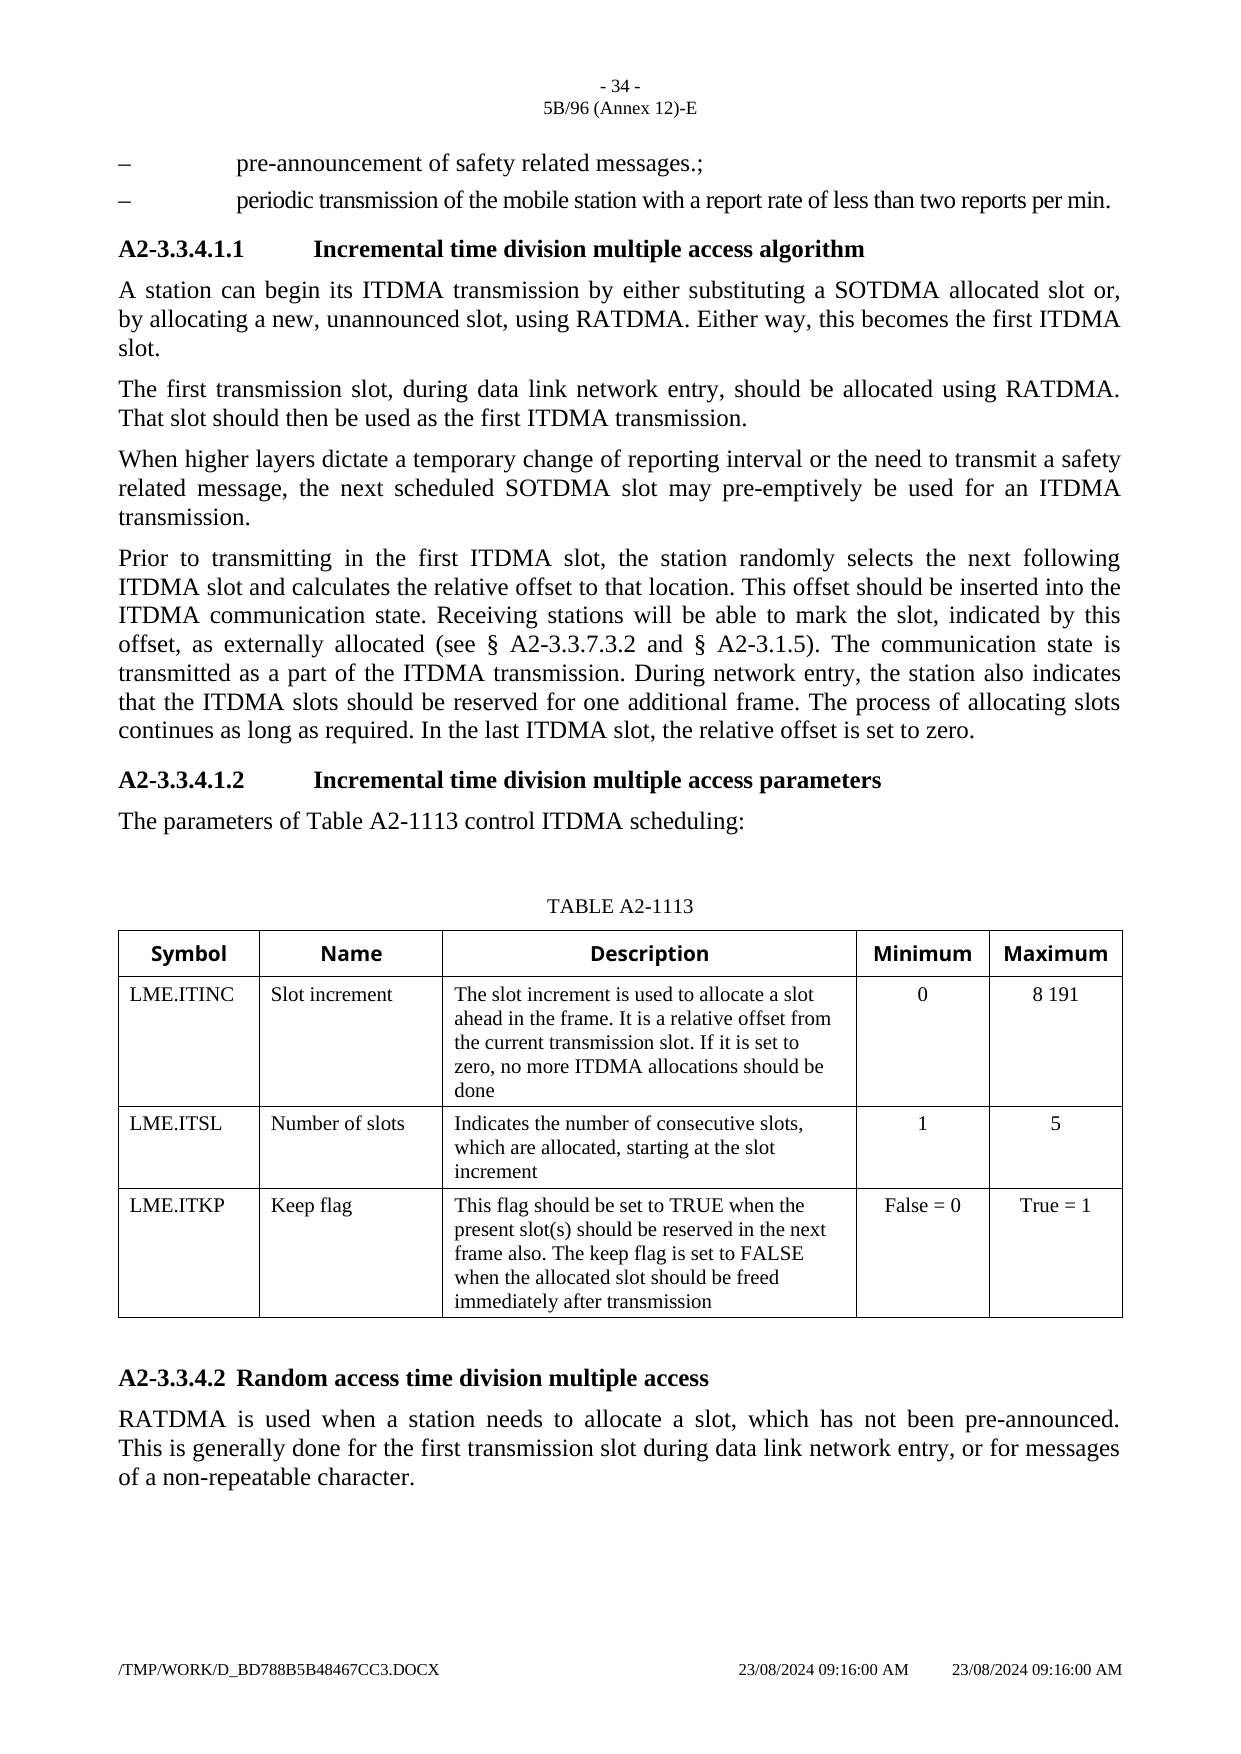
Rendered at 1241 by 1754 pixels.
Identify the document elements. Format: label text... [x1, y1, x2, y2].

table_cell LME.ITKP [119, 1189, 259, 1317]
table_cell False = 0 [857, 1189, 989, 1317]
table_cell 1 [857, 1107, 989, 1187]
text RATDMA is used when a station needs to allocate a slot, which has not been pre-announced. This is generally done for the first transmission slot during data link network entry, or for messages of a non-repeatable character. [118, 1404, 1122, 1491]
text Prior to transmitting in the first ITDMA slot, the station randomly selects the next following ITDMA slot and calculates the relative offset to that location. This offset should be inserted into the ITDMA communication state. Receiving stations will be able to mark the slot, indicated by this offset, as externally allocated (see § 3.3.7.3.2 and § 3.1.5). The communication state is transmitted as a part of the ITDMA transmission. During network entry, the station also indicates that the ITDMA slots should be reserved for one additional frame. The process of allocating slots continues as long as required. In the last ITDMA slot, the relative offset is set to zero. [118, 543, 1122, 744]
text A station can begin its ITDMA transmission by either substituting a SOTDMA allocated slot or, by allocating a new, unannounced slot, using RATDMA. Either way, this becomes the first ITDMA slot. [118, 276, 1122, 362]
table_cell This flag should be set to TRUE when the present slot(s) should be reserved in the next frame also. The keep flag is set to FALSE when the allocated slot should be freed immediately after transmission [443, 1189, 856, 1317]
table_header Description [443, 931, 856, 976]
table_header Minimum [857, 931, 989, 976]
subtitle 3.3.4.1.2 Incremental time division multiple access parameters [118, 765, 1122, 794]
text The first transmission slot, during data link network entry, should be allocated using RATDMA. That slot should then be used as the first ITDMA transmission. [118, 374, 1122, 432]
text When higher layers dictate a temporary change of reporting interval or the need to transmit a safety related message, the next scheduled SOTDMA slot may pre-emptively be used for an ITDMA transmission. [118, 444, 1122, 531]
table_cell 5 [990, 1107, 1122, 1187]
subtitle 3.3.4.2 Random access time division multiple access [118, 1363, 1122, 1392]
table_header Symbol [119, 931, 259, 976]
table_cell Keep flag [260, 1189, 442, 1317]
table_cell LME.ITINC [119, 977, 259, 1106]
table_cell 0 [857, 977, 989, 1106]
table_cell Indicates the number of consecutive slots, which are allocated, starting at the slot increment [443, 1107, 856, 1187]
table_cell True = 1 [990, 1189, 1122, 1317]
text – pre-announcement of safety related messages [118, 148, 1122, 176]
text TABLE [118, 893, 1122, 918]
table_cell 8 191 [990, 977, 1122, 1106]
table_header Name [260, 931, 442, 976]
table_cell LME.ITSL [119, 1107, 259, 1187]
text The parameters of Table 3 control ITDMA scheduling: [118, 806, 1122, 835]
table_cell Slot increment [260, 977, 442, 1106]
table_cell The slot increment is used to allocate a slot ahead in the frame. It is a relative offset from the current transmission slot. If it is set to zero, no more ITDMA allocations should be done [443, 977, 856, 1106]
table_header Maximum [990, 931, 1122, 976]
subtitle 3.3.4.1.1 Incremental time division multiple access algorithm [118, 234, 1122, 263]
table_cell Number of slots [260, 1107, 442, 1187]
